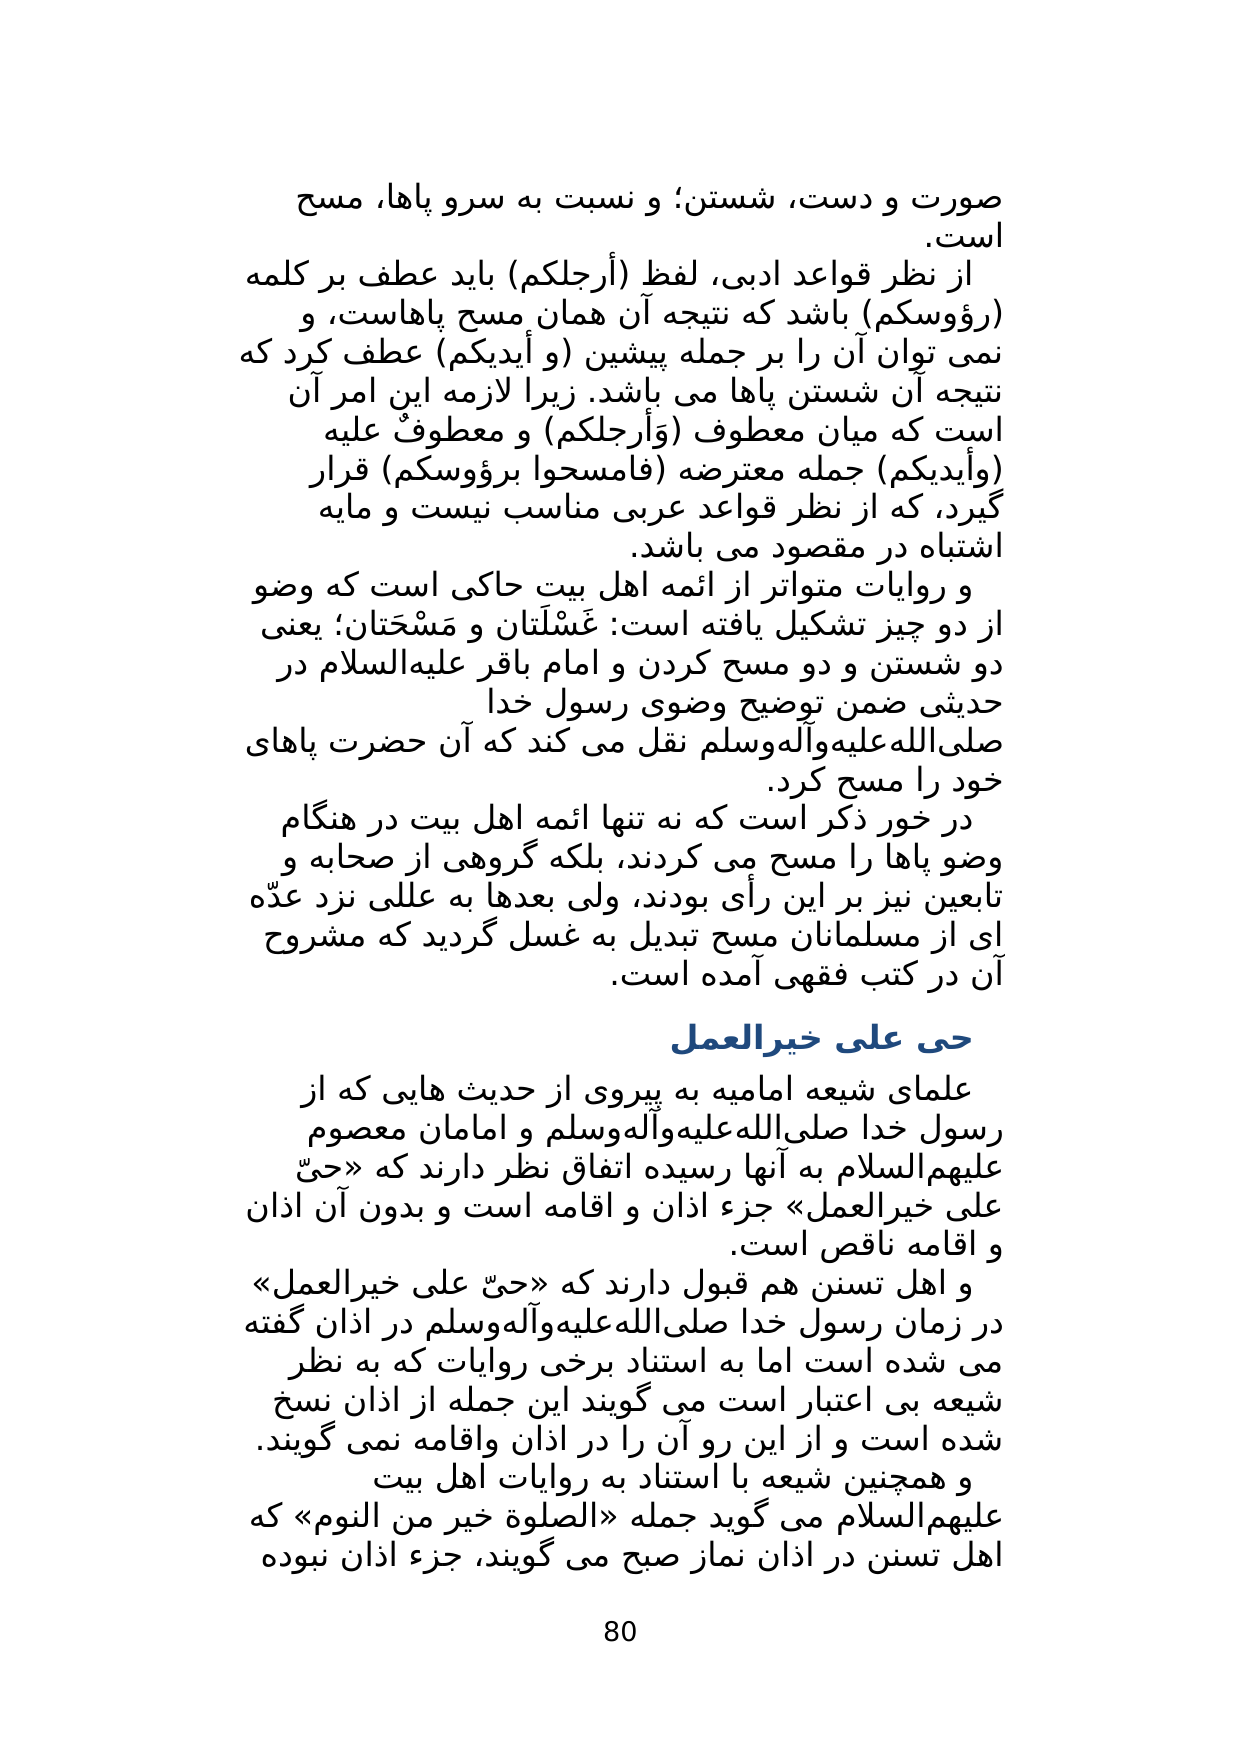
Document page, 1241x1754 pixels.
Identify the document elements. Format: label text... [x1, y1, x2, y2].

text در خور ذکر است که نه تنها ائمه اهل بیت در هنگام وضو پاها را مسح می کردند، بلکه گروهی از صحابه و تابعین نیز بر این رأی بودند، ولی بعدها به عللی نزد عدّه ای از مسلمانان مسح تبدیل به غسل گردید که مشروح آن در کتب فقهی آمده است. [236, 799, 1004, 993]
text و روایات متواتر از ائمه اهل بیت حاکی است که وضو از دو چیز تشکیل یافته است: غَسْلَتان و مَسْحَتان؛ یعنی دو شستن و دو مسح کردن و امام باقر عليه‌السلام در حدیثی ضمن توضیح وضوی رسول خدا صلى‌الله‌عليه‌وآله‌وسلم نقل می کند که آن حضرت پاهای خود را مسح کرد. [236, 566, 1004, 799]
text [236, 1458, 1004, 1574]
text علمای شیعه امامیه به پیروی از حدیث هایی که از رسول خدا صلى‌الله‌عليه‌وآله‌وسلم و امامان معصوم عليهم‌السلام به آنها رسیده اتفاق نظر دارند که «حیّ علی خیرالعمل» جزء اذان و اقامه است و بدون آن اذان و اقامه ناقص است. [236, 1069, 1004, 1264]
text از نظر قواعد ادبی، لفظ (أرجلکم) باید عطف بر کلمه (رؤوسکم) باشد که نتیجه آن همان مسح پاهاست، و نمی توان آن را بر جمله پیشین (و أیدیکم) عطف کرد که نتیجه آن شستن پاها می باشد. زیرا لازمه این امر آن است که میان معطوف (وَأرجلکم) و معطوفٌ علیه (وأیدیکم) جمله معترضه (فامسحوا برؤوسکم) قرار گیرد، که از نظر قواعد عربی مناسب نیست و مایه اشتباه در مقصود می باشد. [236, 255, 1004, 566]
subtitle حی علی خیرالعمل [236, 1018, 1004, 1057]
text و اهل تسنن هم قبول دارند که «حیّ علی خیرالعمل» در زمان رسول خدا صلى‌الله‌عليه‌وآله‌وسلم در اذان گفته می شده است اما به استناد برخی روایات که به نظر شیعه بی اعتبار است می گویند این جمله از اذان نسخ شده است و از این رو آن را در اذان واقامه نمی گویند. [236, 1264, 1004, 1458]
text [236, 177, 1004, 255]
